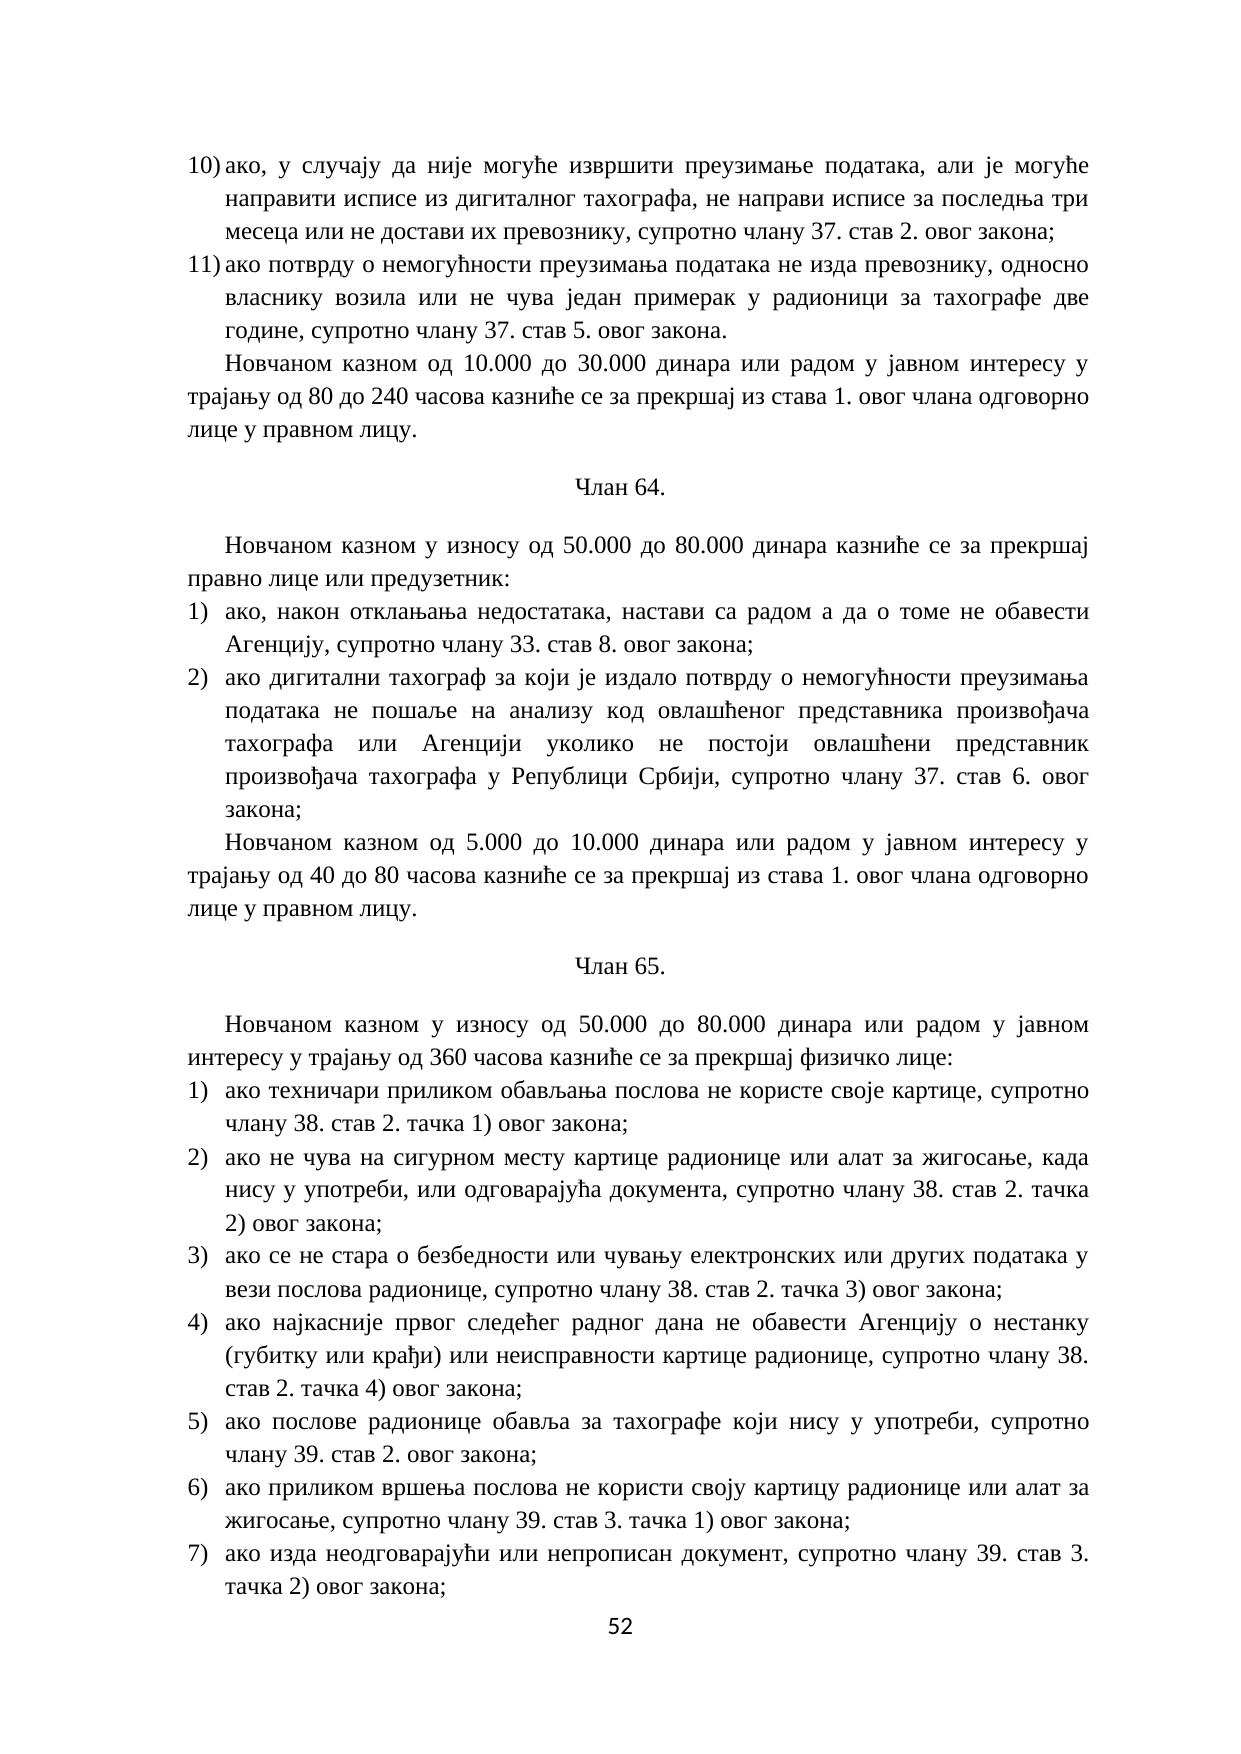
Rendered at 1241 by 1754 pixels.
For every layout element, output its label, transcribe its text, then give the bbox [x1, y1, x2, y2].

list Новчаном казном од 5.000 до 10.000 динара или радом у јавном интересу у трајању од 40 до 80 часова казниће се за прекршај из става 1. овог члана одговорно лице у правном лицу. [187, 827, 1090, 922]
list ако не чува на сигурном месту картице радионице или алат за жигосање, када нису у употреби, или одговарајућа документа, супротно члану 38. став 2. тачка 2) овог закона; [187, 1142, 1090, 1236]
list ако најкасније првог следећег радног дана не обавести Агенцију о нестанку (губитку или крађи) или неисправности картице радионице, супротно члану 38. став 2. тачка 4) овог закона; [187, 1307, 1090, 1401]
list ако изда неодговарајући или непрописан документ, супротно члану 39. став 3. тачка 2) овог закона; [187, 1538, 1090, 1599]
text Члан 65. [150, 951, 1090, 980]
list ако приликом вршења послова не користи своју картицу радионице или алат за жигосање, супротно члану 39. став 3. тачка 1) овог закона; [187, 1472, 1090, 1533]
list ако потврду о немогућности преузимања података не изда превознику, односно власнику возила или не чува један примерак у радионици за тахографе две године, супротно члану 37. став 5. овог закона. [187, 249, 1090, 344]
list Новчаном казном у износу од 50.000 до 80.000 динара или радом у јавном интересу у трајању од 360 часова казниће се за прекршај физичко лице: [187, 1009, 1090, 1071]
list Новчаном казном од 10.000 до 30.000 динара или радом у јавном интересу у трајању од 80 до 240 часова казниће се за прекршај из става 1. овог члана одговорно лице у правном лицу. [187, 348, 1090, 443]
list Новчаном казном у износу од 50.000 до 80.000 динара казниће се за прекршај правно лице или предузетник: [187, 530, 1090, 592]
list ако, у случају да није могуће извршити преузимање података, али је могуће направити исписе из дигиталног тахографа, не направи исписе за последња три месеца или не достави их превознику, супротно члану 37. став 2. овог закона; [187, 150, 1090, 245]
list ако се не стара о безбедности или чувању електронских или других података у вези послова радионице, супротно члану 38. став 2. тачка 3) овог закона; [187, 1241, 1090, 1302]
list ако, након отклањања недостатака, настави са радом а да о томе не обавести Агенцију, супротно члану 33. став 8. овог закона; [187, 596, 1090, 658]
list ако дигитални тахограф за који је издало потврду о немогућности преузимања података не пошаље на анализу код овлашћеног представника произвођача тахографа или Агенцији уколико не постоји овлашћени представник произвођача тахографа у Републици Србији, супротно члану 37. став 6. овог закона; [187, 662, 1090, 823]
list ако послове радионице обавља за тахографе који нису у употреби, супротно члану 39. став 2. овог закона; [187, 1406, 1090, 1467]
text Члан 64. [150, 472, 1090, 501]
list ако техничари приликом обављања послова не користе своје картице, супротно члану 38. став 2. тачка 1) овог закона; [187, 1076, 1090, 1137]
